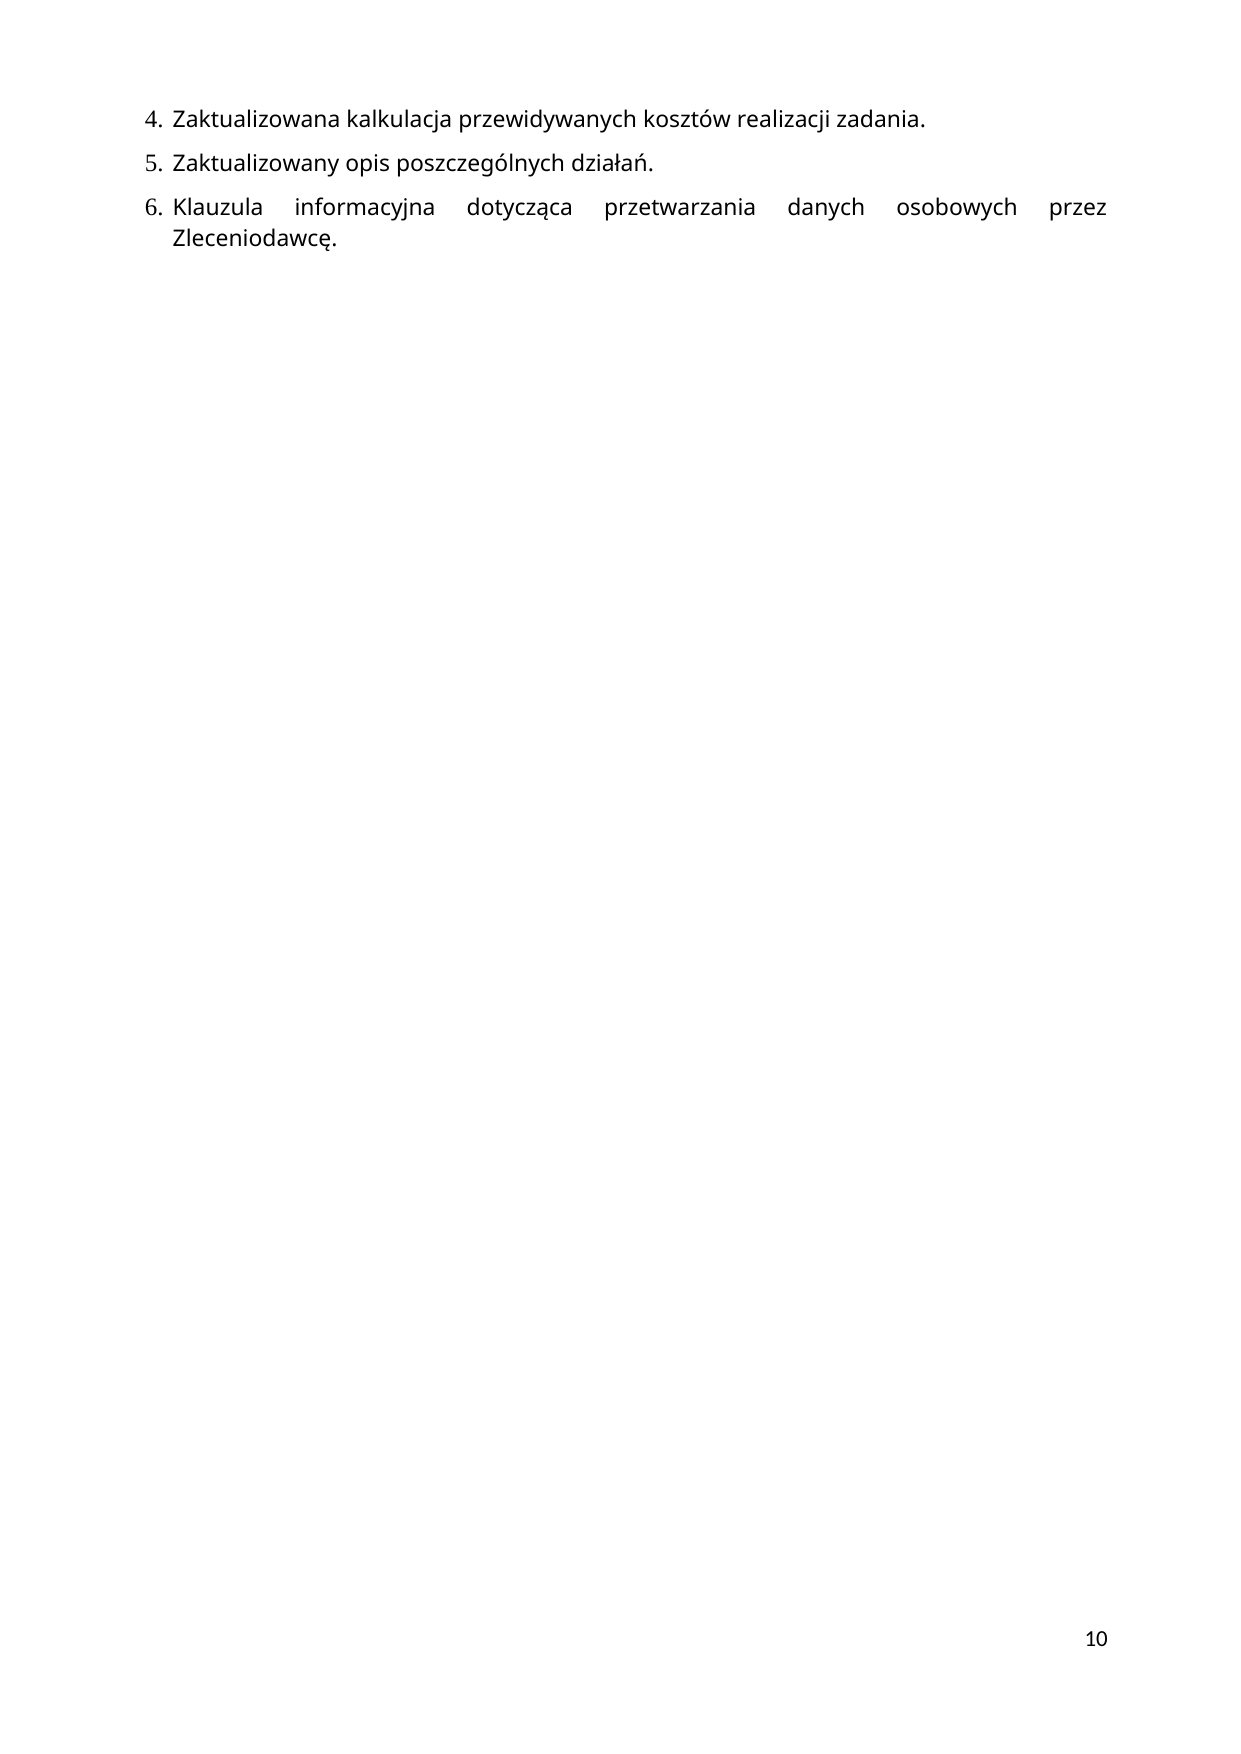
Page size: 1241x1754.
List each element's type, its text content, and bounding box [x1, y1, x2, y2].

list Zaktualizowana kalkulacja przewidywanych kosztów realizacji zadania. [144, 103, 1107, 135]
list Klauzula informacyjna dotycząca przetwarzania danych osobowych przez Zleceniodawcę. [144, 191, 1107, 253]
list Zaktualizowany opis poszczególnych działań. [144, 147, 1107, 178]
